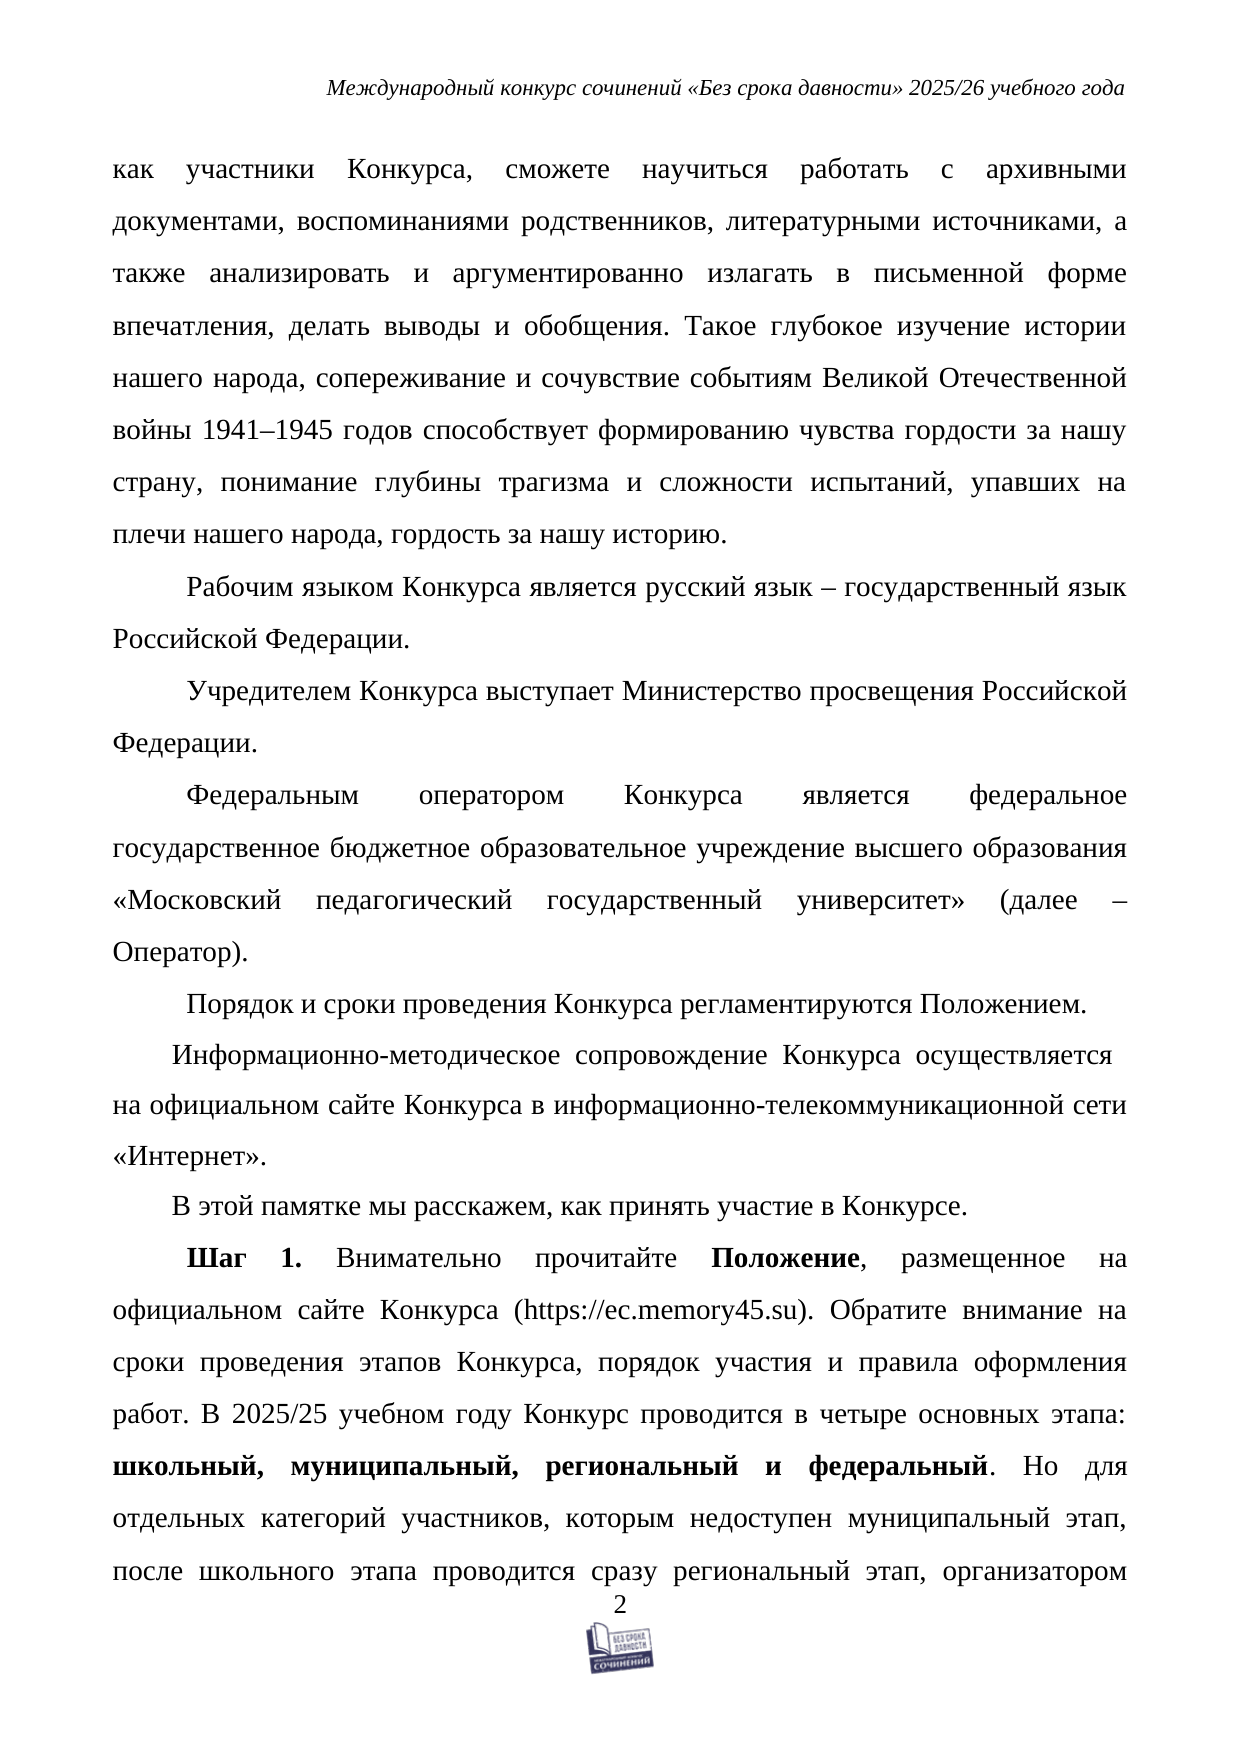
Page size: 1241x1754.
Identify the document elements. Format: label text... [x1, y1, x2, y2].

text Учредителем Конкурса выступает Министерство просвещения Российской Федерации. [112, 672, 1128, 759]
text Информационно-методическое сопровождение Конкурса осуществляется на официальном сайте Конкурса в информационно-телекоммуникационной сети «Интернет». [112, 1037, 1128, 1171]
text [112, 150, 1128, 550]
picture [572, 1619, 668, 1681]
text Федеральным оператором Конкурса является федеральное государственное бюджетное образовательное учреждение высшего образования «Московский педагогический государственный университет» (далее – Оператор). [112, 776, 1128, 968]
text Рабочим языком Конкурса является русский язык – государственный язык Российской Федерации. [112, 567, 1128, 654]
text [112, 1238, 1128, 1586]
text В этой памятке мы расскажем, как принять участие в Конкурсе. [112, 1188, 1128, 1222]
text Порядок и сроки проведения Конкурса регламентируются Положением. [112, 985, 1128, 1020]
